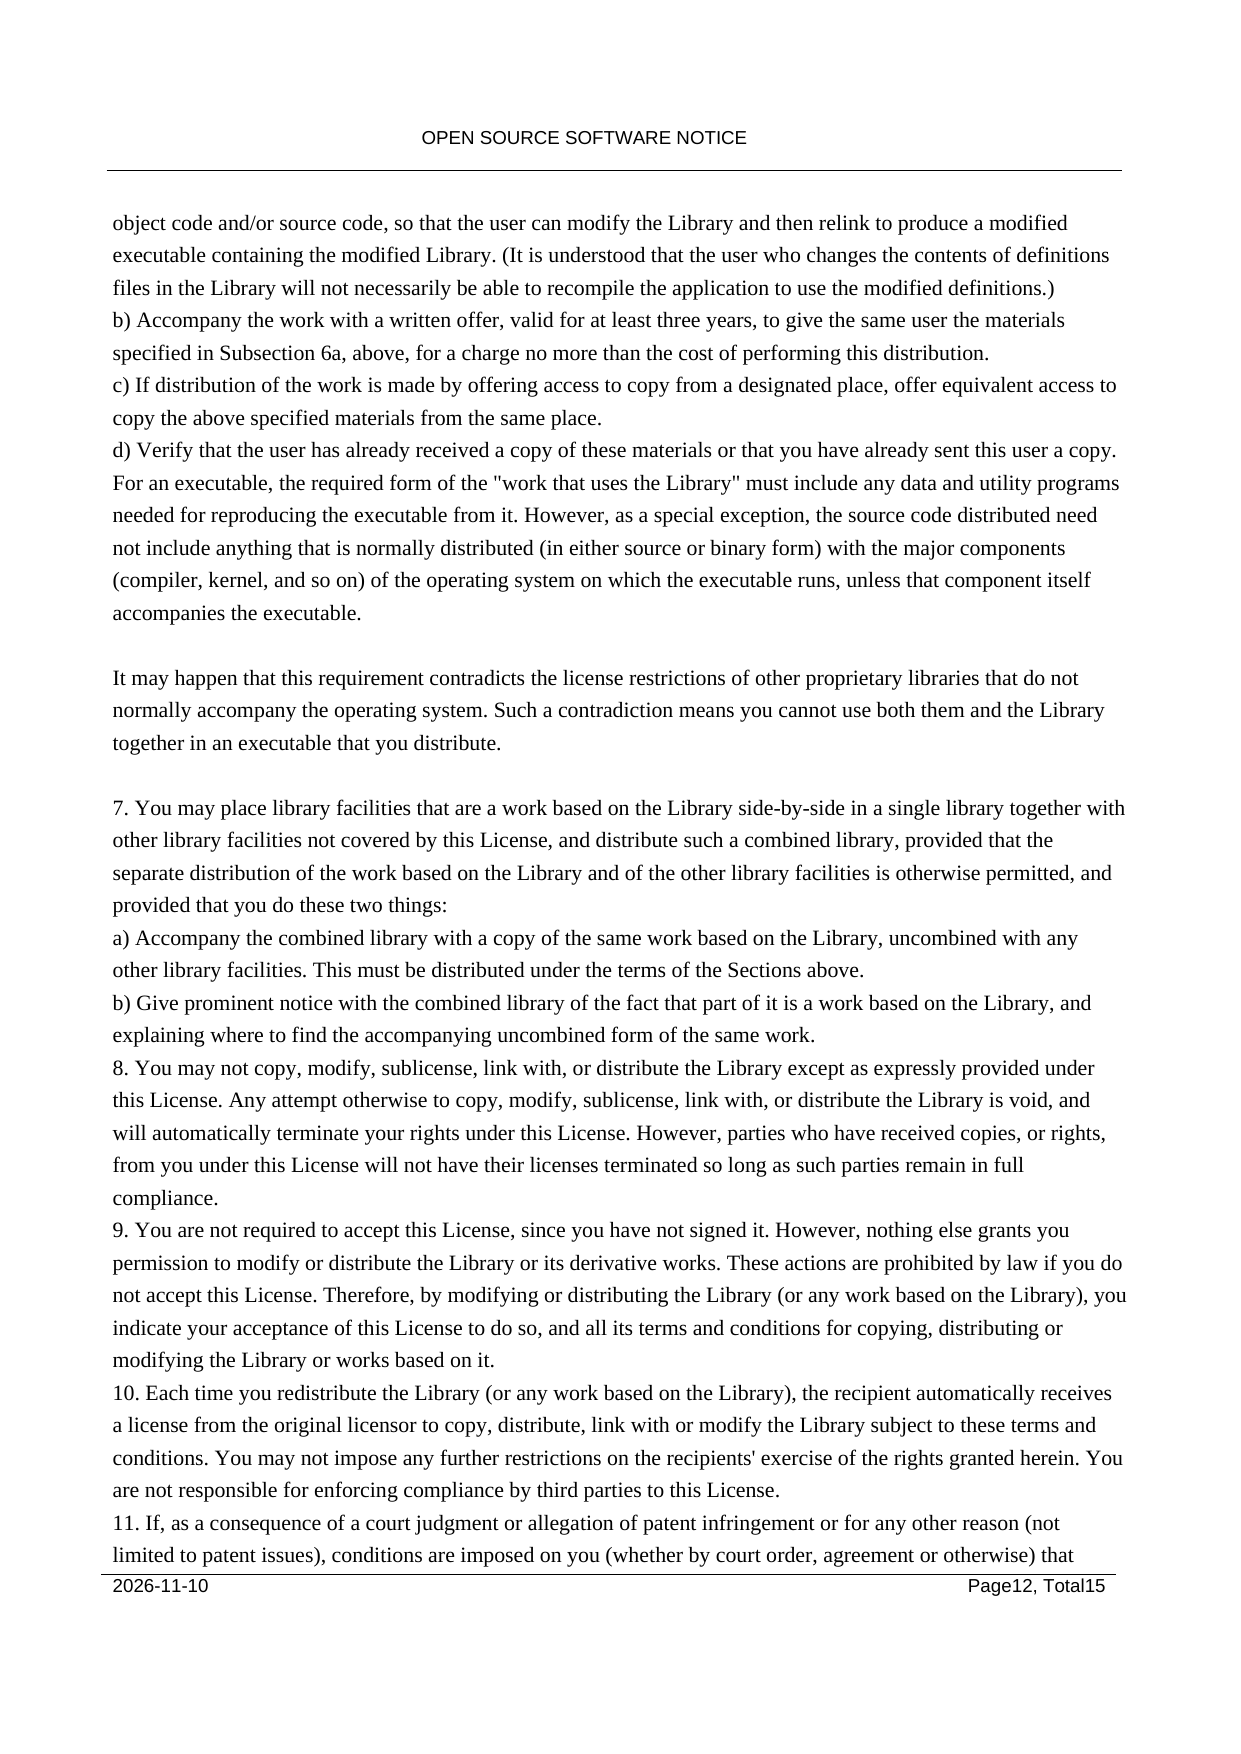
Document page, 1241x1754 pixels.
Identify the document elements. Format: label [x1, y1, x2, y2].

text [112, 206, 1128, 1571]
